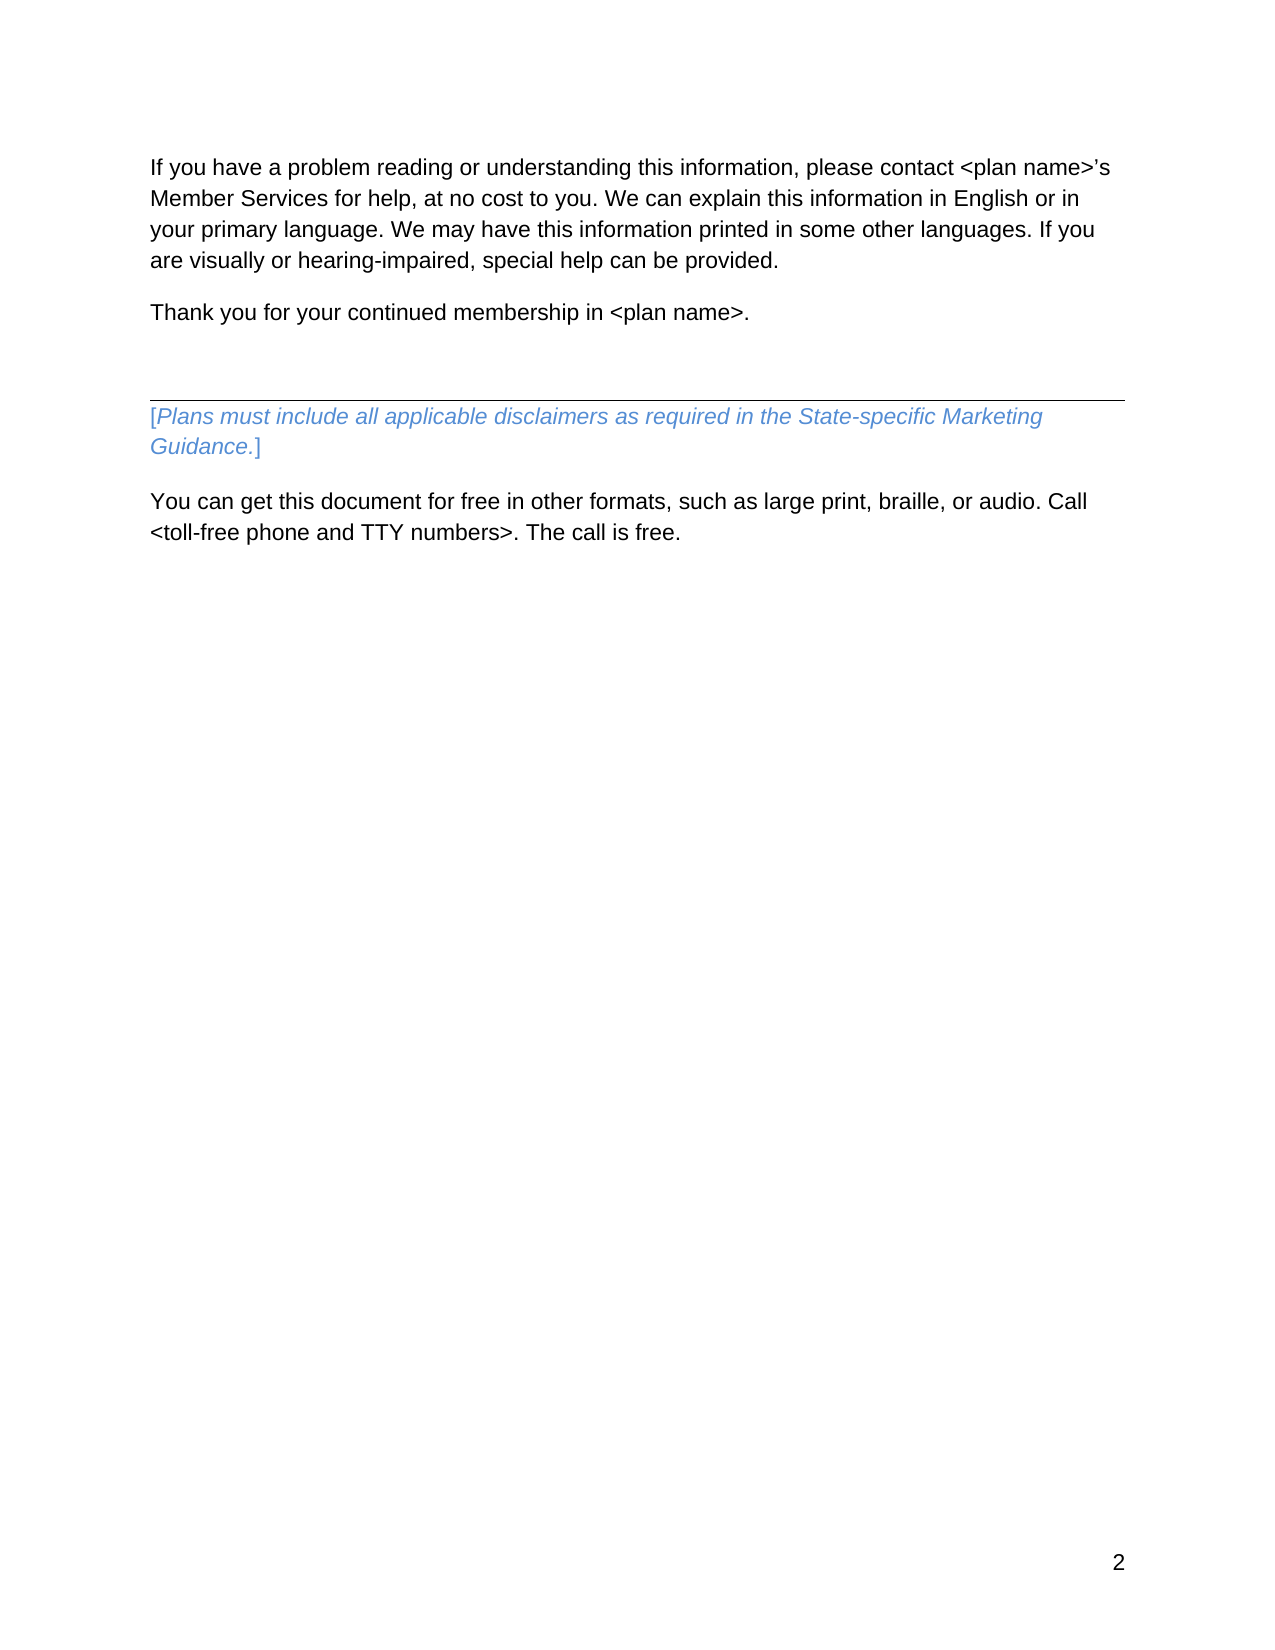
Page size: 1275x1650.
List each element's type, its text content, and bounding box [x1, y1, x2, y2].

text [Plans must include all applicable disclaimers as required in the State-specific Marketing Guidance.] [150, 401, 1125, 460]
text Thank you for your continued membership in <plan name>. [150, 296, 1125, 327]
text You can get this document for free in other formats, such as large print, braille, or audio. Call <toll-free phone and TTY numbers>. The call is free. [150, 484, 1125, 547]
text If you have a problem reading or understanding this information, please contact <plan name>’s Member Services for help, at no cost to you. We can explain this information in English or in your primary language. We may have this information printed in some other languages. If you are visually or hearing-impaired, special help can be provided. [150, 150, 1125, 275]
